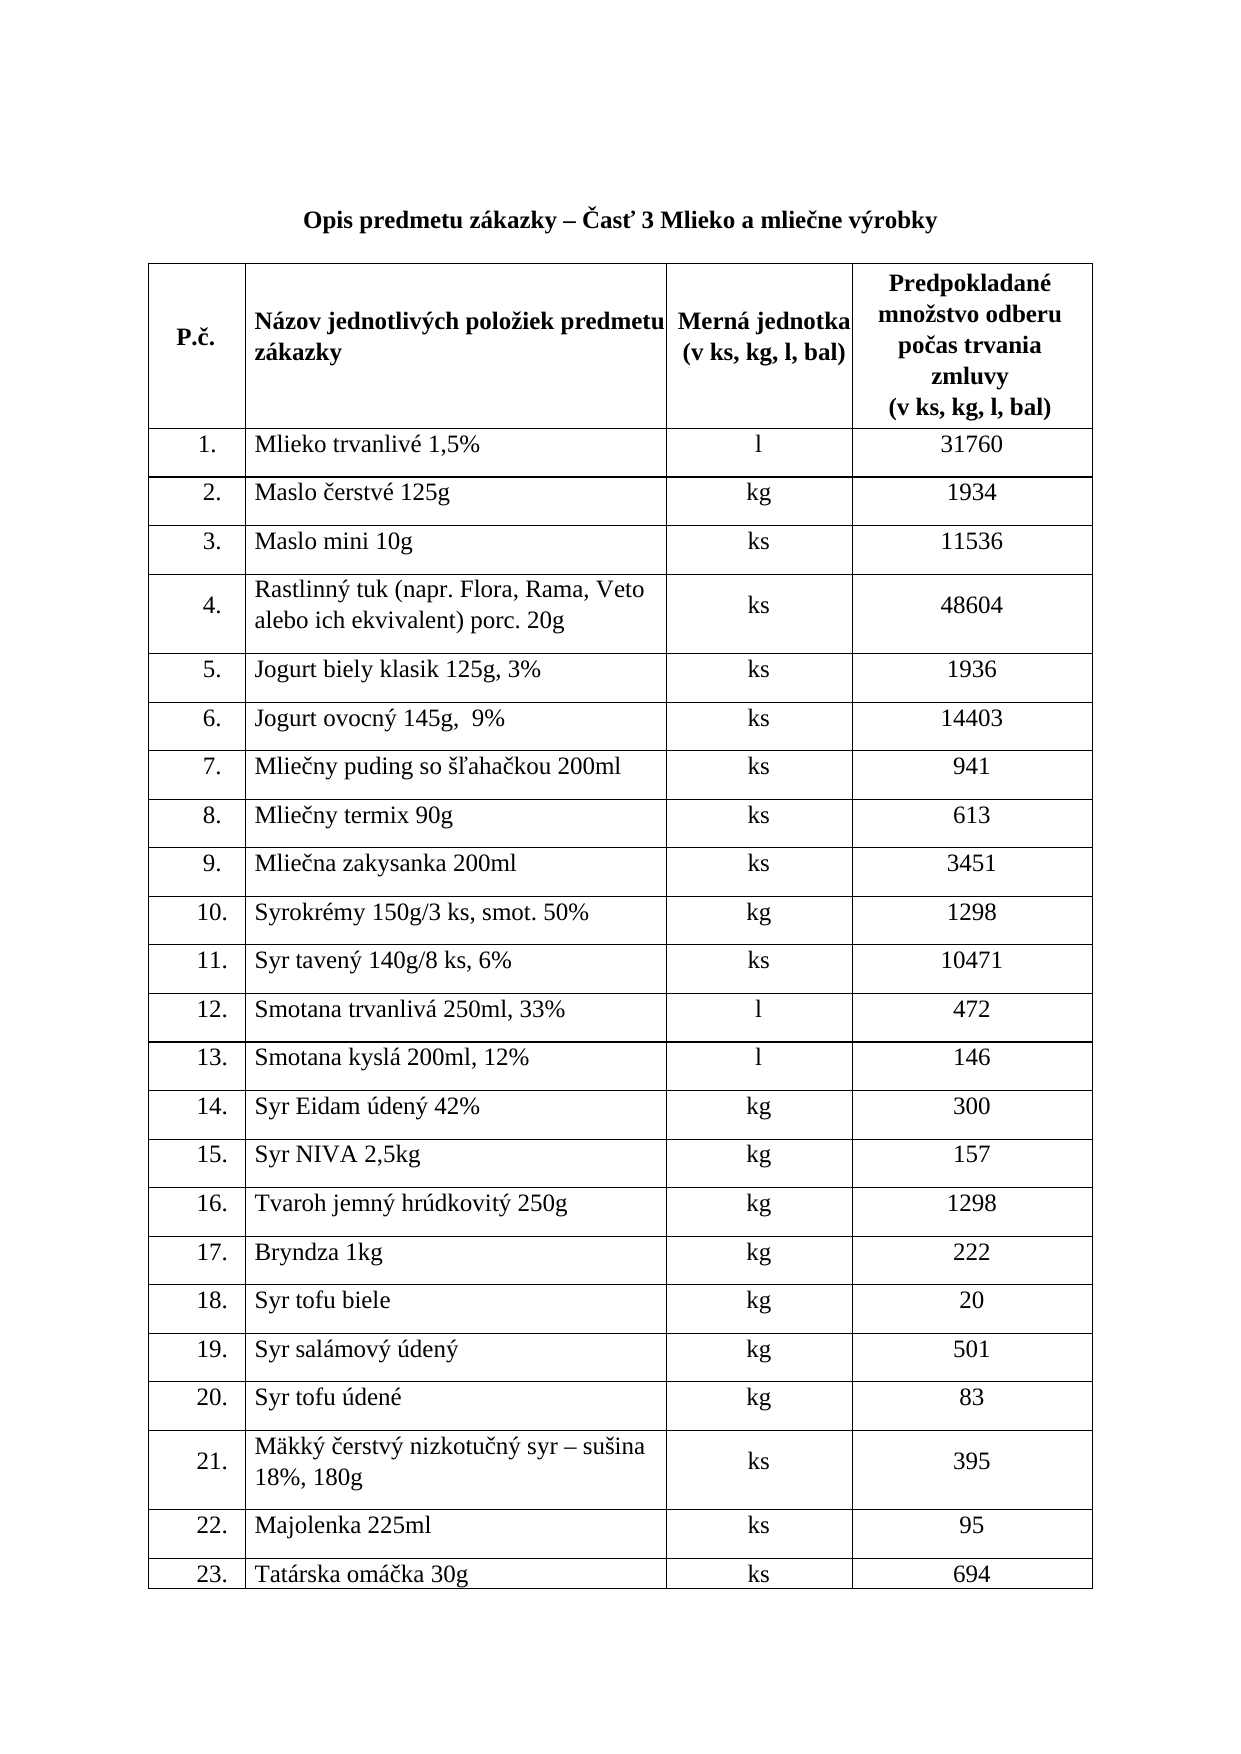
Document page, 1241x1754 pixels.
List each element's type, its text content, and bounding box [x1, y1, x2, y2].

table_cell 31760 [853, 429, 1092, 476]
table_cell Maslo čerstvé 125g [246, 478, 666, 525]
table_cell 10. [149, 897, 245, 944]
table_cell ks [667, 945, 852, 993]
table_cell 222 [853, 1237, 1092, 1284]
table_cell 501 [853, 1334, 1092, 1381]
table_cell Rastlinný tuk (napr. Flora, Rama, Veto alebo ich ekvivalent) porc. 20g [246, 575, 666, 653]
table_cell Syr salámový údený [246, 1334, 666, 1381]
table_cell Syr tavený 140g/8 ks, 6% [246, 945, 666, 993]
table_cell 11. [149, 945, 245, 993]
table_header Merná jednotka (v ks, kg, l, bal) [667, 264, 852, 428]
table_cell 694 [853, 1559, 1092, 1588]
table_cell 395 [853, 1431, 1092, 1509]
table_cell ks [667, 1431, 852, 1509]
table_cell kg [667, 1334, 852, 1381]
table_cell l [667, 1043, 852, 1090]
table_cell 157 [853, 1140, 1092, 1187]
table_cell 14. [149, 1091, 245, 1138]
table_cell 1936 [853, 654, 1092, 702]
table_cell 1298 [853, 897, 1092, 944]
text Opis predmetu zákazky – Časť 3 Mlieko a mliečne výrobky [148, 205, 1093, 234]
table_cell 4. [149, 575, 245, 653]
table_cell 6. [149, 703, 245, 750]
table_cell Bryndza 1kg [246, 1237, 666, 1284]
table_cell 613 [853, 800, 1092, 847]
table_cell Syr NIVA 2,5kg [246, 1140, 666, 1187]
table_cell 5. [149, 654, 245, 702]
table_header Predpokladané množstvo odberu počas trvania zmluvy (v ks, kg, l, bal) [853, 264, 1092, 428]
table_cell 22. [149, 1510, 245, 1558]
table_cell Mliečny termix 90g [246, 800, 666, 847]
table_cell 3. [149, 526, 245, 573]
table_cell Smotana kyslá 200ml, 12% [246, 1043, 666, 1090]
table_cell kg [667, 1091, 852, 1138]
table_cell 3451 [853, 848, 1092, 896]
table_cell 472 [853, 994, 1092, 1041]
table_cell kg [667, 1285, 852, 1333]
table_cell Jogurt biely klasik 125g, 3% [246, 654, 666, 702]
table_cell 23. [149, 1559, 245, 1588]
table_cell 21. [149, 1431, 245, 1509]
table_cell Mäkký čerstvý nizkotučný syr – sušina 18%, 180g [246, 1431, 666, 1509]
table_cell 16. [149, 1188, 245, 1236]
table_cell Mliečny puding so šľahačkou 200ml [246, 751, 666, 799]
table_cell Mlieko trvanlivé 1,5% [246, 429, 666, 476]
table_cell 13. [149, 1043, 245, 1090]
table_cell ks [667, 526, 852, 573]
table_cell kg [667, 1140, 852, 1187]
table_cell 18. [149, 1285, 245, 1333]
table_cell 17. [149, 1237, 245, 1284]
table_cell ks [667, 703, 852, 750]
table_cell 941 [853, 751, 1092, 799]
table_cell ks [667, 751, 852, 799]
table_cell kg [667, 1382, 852, 1430]
table_cell Majolenka 225ml [246, 1510, 666, 1558]
table_cell 12. [149, 994, 245, 1041]
table_cell Syr Eidam údený 42% [246, 1091, 666, 1138]
table_cell 20. [149, 1382, 245, 1430]
table_cell kg [667, 1188, 852, 1236]
table_cell 48604 [853, 575, 1092, 653]
table_cell Mliečna zakysanka 200ml [246, 848, 666, 896]
table_cell 8. [149, 800, 245, 847]
table_cell kg [667, 1237, 852, 1284]
table_cell 7. [149, 751, 245, 799]
table_cell 20 [853, 1285, 1092, 1333]
table_cell ks [667, 654, 852, 702]
table_cell 14403 [853, 703, 1092, 750]
table_cell ks [667, 1559, 852, 1588]
table_cell 1934 [853, 478, 1092, 525]
table_cell kg [667, 897, 852, 944]
table_cell 1. [149, 429, 245, 476]
table_cell l [667, 994, 852, 1041]
table_cell 2. [149, 478, 245, 525]
table_cell 300 [853, 1091, 1092, 1138]
table_cell Syr tofu biele [246, 1285, 666, 1333]
table_cell l [667, 429, 852, 476]
table_cell Syr tofu údené [246, 1382, 666, 1430]
table_cell 146 [853, 1043, 1092, 1090]
table_cell 10471 [853, 945, 1092, 993]
table_cell ks [667, 575, 852, 653]
table_cell Maslo mini 10g [246, 526, 666, 573]
table_cell ks [667, 848, 852, 896]
table_header P.č. [149, 264, 245, 428]
table_cell 9. [149, 848, 245, 896]
table_header Názov jednotlivých položiek predmetu zákazky [246, 264, 666, 428]
table_cell 11536 [853, 526, 1092, 573]
table_cell 19. [149, 1334, 245, 1381]
table_cell ks [667, 800, 852, 847]
table_cell 83 [853, 1382, 1092, 1430]
table_cell Tatárska omáčka 30g [246, 1559, 666, 1588]
table_cell Jogurt ovocný 145g, 9% [246, 703, 666, 750]
table_cell 1298 [853, 1188, 1092, 1236]
table_cell Syrokrémy 150g/3 ks, smot. 50% [246, 897, 666, 944]
table_cell ks [667, 1510, 852, 1558]
table_cell 15. [149, 1140, 245, 1187]
table_cell Tvaroh jemný hrúdkovitý 250g [246, 1188, 666, 1236]
table_cell 95 [853, 1510, 1092, 1558]
table_cell kg [667, 478, 852, 525]
table_cell Smotana trvanlivá 250ml, 33% [246, 994, 666, 1041]
